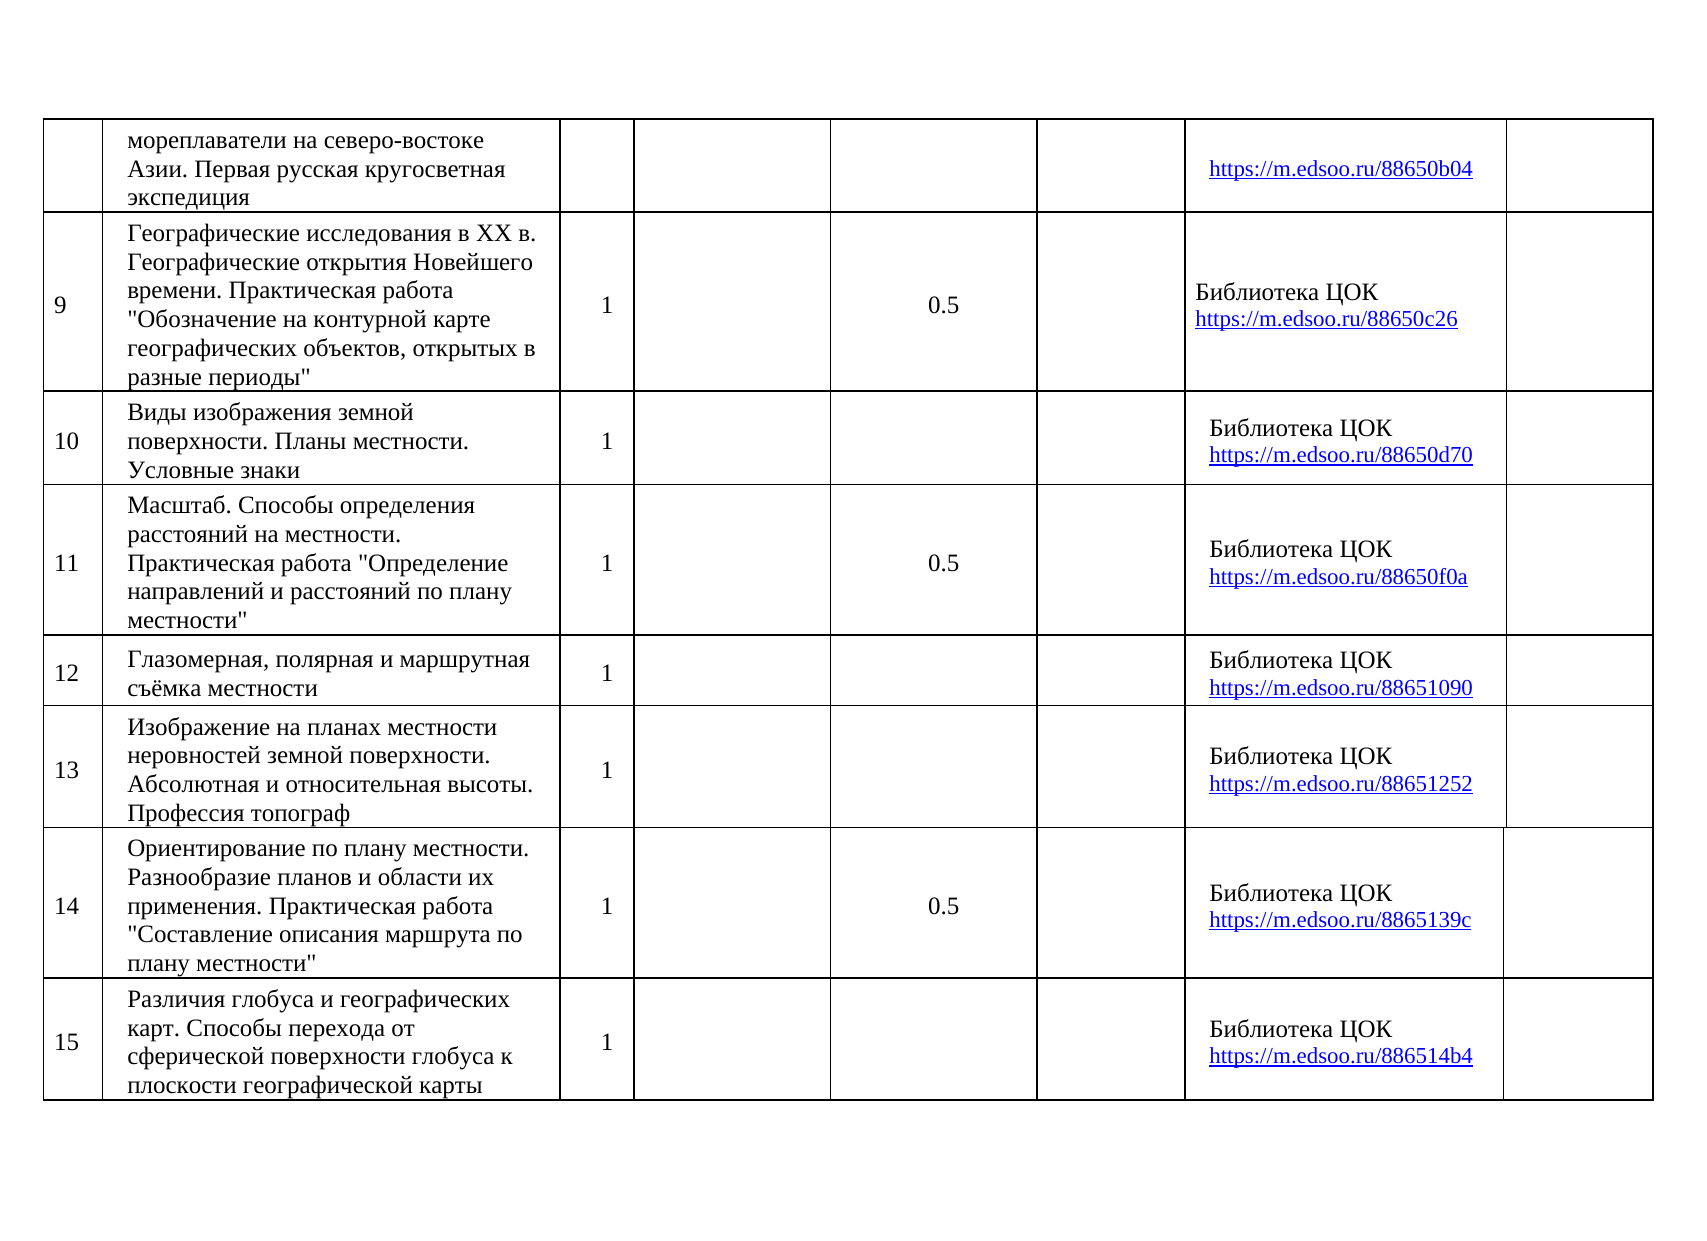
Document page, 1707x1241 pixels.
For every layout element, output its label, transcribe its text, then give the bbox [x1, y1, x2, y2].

table_cell [1507, 636, 1652, 705]
table_cell 14 [44, 828, 102, 977]
table_cell 1 [561, 213, 633, 390]
table_cell 1 [561, 979, 633, 1099]
table_cell 1 [561, 828, 633, 977]
table_cell [1507, 392, 1652, 483]
table_cell [831, 392, 1036, 483]
table_cell Библиотека ЦОК https://m.edsoo.ru/88650d70 [1186, 392, 1506, 483]
table_cell Географические исследования в ХХ в. Географические открытия Новейшего времени. Практическая работа "Обозначение на контурной карте географических объектов, открытых в разные периоды" [103, 213, 559, 390]
table_cell [635, 392, 830, 483]
table_cell [635, 979, 830, 1099]
table_cell 8 [44, 120, 102, 211]
table_cell [635, 485, 830, 634]
table_cell [635, 120, 830, 211]
table_cell [1038, 636, 1184, 705]
table_cell [1507, 120, 1652, 211]
table_cell [1504, 828, 1652, 977]
table_cell [635, 706, 830, 827]
table_cell 0.5 [831, 213, 1036, 390]
table_cell 1 [561, 120, 633, 211]
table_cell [103, 120, 559, 211]
table_cell [1038, 485, 1184, 634]
table_cell 1 [561, 392, 633, 483]
table_cell [1038, 213, 1184, 390]
table_cell Библиотека ЦОК https://m.edsoo.ru/88650c26 [1186, 213, 1506, 390]
table_cell 9 [44, 213, 102, 390]
table_cell 1 [561, 636, 633, 705]
table_cell Библиотека ЦОК https://m.edsoo.ru/88651252 [1186, 706, 1506, 827]
table_cell [831, 120, 1036, 211]
table_cell [831, 706, 1036, 827]
table_cell Библиотека ЦОК https://m.edsoo.ru/8865139c [1186, 828, 1503, 977]
table_cell Масштаб. Способы определения расстояний на местности. Практическая работа "Определение направлений и расстояний по плану местности" [103, 485, 559, 634]
table_cell [1507, 485, 1652, 634]
table_cell [635, 636, 830, 705]
table_cell 13 [44, 706, 102, 827]
table_cell Библиотека ЦОК https://m.edsoo.ru/886514b4 [1186, 979, 1503, 1099]
table_cell Различия глобуса и географических карт. Способы перехода от сферической поверхности глобуса к плоскости географической карты [103, 979, 559, 1099]
table_cell 1 [561, 706, 633, 827]
table_cell Ориентирование по плану местности. Разнообразие планов и области их применения. Практическая работа "Составление описания маршрута по плану местности" [103, 828, 559, 977]
table_cell Виды изображения земной поверхности. Планы местности. Условные знаки [103, 392, 559, 483]
table_cell [831, 979, 1036, 1099]
table_cell [635, 828, 830, 977]
table_cell 12 [44, 636, 102, 705]
table_cell Библиотека ЦОК https://m.edsoo.ru/88650f0a [1186, 485, 1506, 634]
table_cell 1 [561, 485, 633, 634]
table_cell 11 [44, 485, 102, 634]
table_cell [1038, 979, 1184, 1099]
table_cell 10 [44, 392, 102, 483]
table_cell [1504, 979, 1652, 1099]
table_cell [1186, 120, 1506, 211]
table_cell [1038, 392, 1184, 483]
table_cell [1038, 828, 1184, 977]
table_cell 0.5 [831, 828, 1036, 977]
table_cell 15 [44, 979, 102, 1099]
table_cell Библиотека ЦОК https://m.edsoo.ru/88651090 [1186, 636, 1506, 705]
table_cell [1507, 706, 1652, 827]
table_cell [635, 213, 830, 390]
table_cell Изображение на планах местности неровностей земной поверхности. Абсолютная и относительная высоты. Профессия топограф [103, 706, 559, 827]
table_cell Глазомерная, полярная и маршрутная съёмка местности [103, 636, 559, 705]
table_cell [1038, 120, 1184, 211]
table_cell [1507, 213, 1652, 390]
table_cell 0.5 [831, 485, 1036, 634]
table_cell [1038, 706, 1184, 827]
table_cell [831, 636, 1036, 705]
